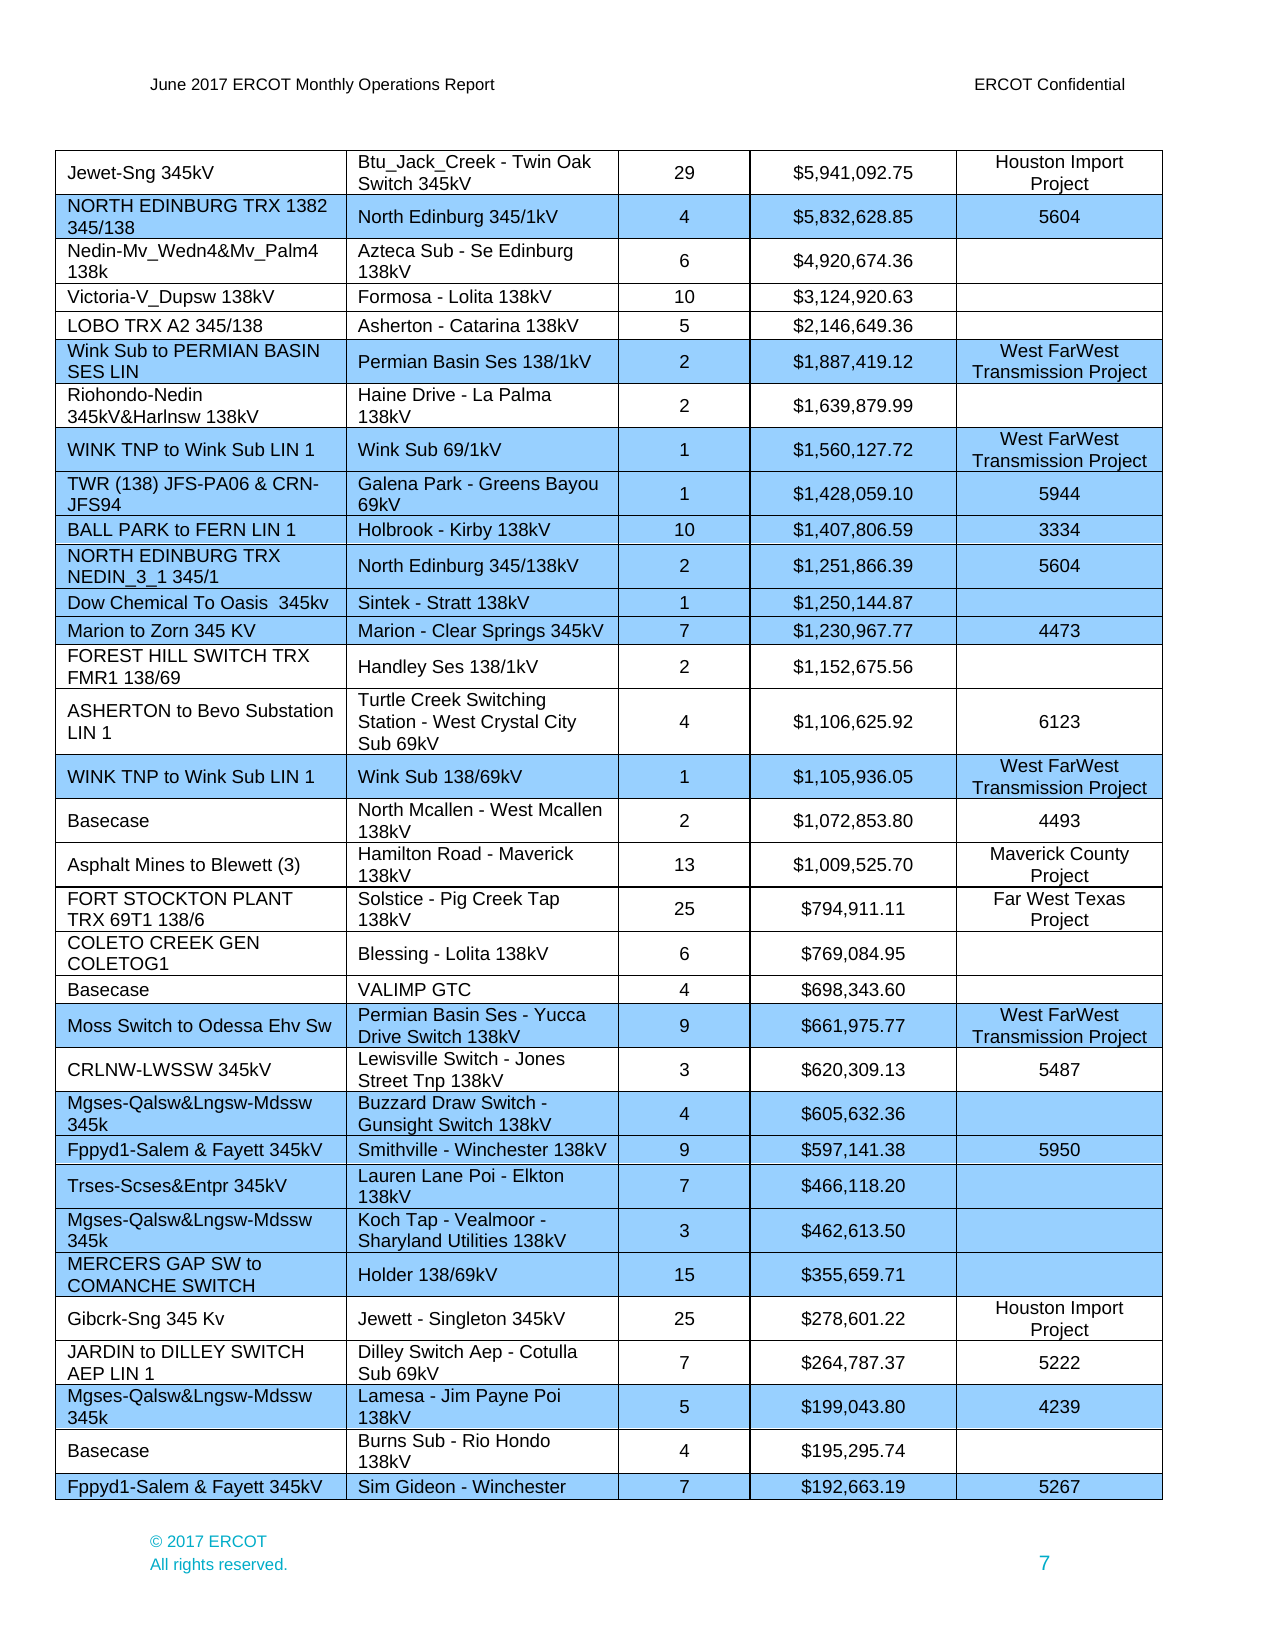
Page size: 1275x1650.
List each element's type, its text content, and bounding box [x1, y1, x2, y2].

table_cell $462,613.50 [751, 1209, 956, 1252]
table_cell $199,043.80 [751, 1385, 956, 1428]
table_cell TWR (138) JFS-PA06 & CRN-JFS94 [56, 472, 346, 515]
table_cell Houston Import Project [957, 151, 1162, 194]
table_cell Buzzard Draw Switch - Gunsight Switch 138kV [347, 1092, 618, 1135]
table_cell 3 [619, 1209, 749, 1252]
table_cell 3334 [957, 516, 1162, 543]
table_cell Gibcrk-Sng 345 Kv [56, 1297, 346, 1340]
table_cell $1,106,625.92 [751, 689, 956, 754]
table_cell $3,124,920.63 [751, 284, 956, 311]
table_cell $1,105,936.05 [751, 755, 956, 798]
table_cell 10 [619, 516, 749, 543]
table_cell Handley Ses 138/1kV [347, 645, 618, 688]
table_cell Wink Sub 69/1kV [347, 428, 618, 471]
table_cell Lauren Lane Poi - Elkton 138kV [347, 1165, 618, 1208]
table_cell $355,659.71 [751, 1253, 956, 1296]
table_cell 3 [619, 1048, 749, 1091]
table_cell Asherton - Catarina 138kV [347, 312, 618, 339]
table_cell 15 [619, 1253, 749, 1296]
table_cell Turtle Creek Switching Station - West Crystal City Sub 69kV [347, 689, 618, 754]
table_cell $4,920,674.36 [751, 239, 956, 282]
table_cell $1,428,059.10 [751, 472, 956, 515]
table_cell 6 [619, 239, 749, 282]
table_cell 1 [619, 472, 749, 515]
table_cell $794,911.11 [751, 888, 956, 931]
table_cell Permian Basin Ses - Yucca Drive Switch 138kV [347, 1004, 618, 1047]
table_cell Nedin-Mv_Wedn4&Mv_Palm4 138k [56, 239, 346, 282]
table_cell ASHERTON to Bevo Substation LIN 1 [56, 689, 346, 754]
table_cell Btu_Jack_Creek - Twin Oak Switch 345kV [347, 151, 618, 194]
table_cell Jewett - Singleton 345kV [347, 1297, 618, 1340]
table_cell Fppyd1-Salem & Fayett 345kV [56, 1136, 346, 1163]
table_cell Mgses-Qalsw&Lngsw-Mdssw 345k [56, 1092, 346, 1135]
table_cell $1,250,144.87 [751, 589, 956, 616]
table_cell $1,072,853.80 [751, 799, 956, 842]
table_cell West FarWest Transmission Project [957, 1004, 1162, 1047]
table_cell $597,141.38 [751, 1136, 956, 1163]
table_cell FORT STOCKTON PLANT TRX 69T1 138/6 [56, 888, 346, 931]
table_cell Basecase [56, 1430, 346, 1473]
table_cell North Edinburg 345/1kV [347, 195, 618, 238]
table_cell 9 [619, 1136, 749, 1163]
table_cell $1,152,675.56 [751, 645, 956, 688]
table_cell 6 [619, 932, 749, 975]
table_cell Sintek - Stratt 138kV [347, 589, 618, 616]
table_cell JARDIN to DILLEY SWITCH AEP LIN 1 [56, 1341, 346, 1384]
table_cell 2 [619, 645, 749, 688]
table_cell 5267 [957, 1474, 1162, 1499]
table_cell Dilley Switch Aep - Cotulla Sub 69kV [347, 1341, 618, 1384]
table_cell Formosa - Lolita 138kV [347, 284, 618, 311]
table_cell 1 [619, 428, 749, 471]
table_cell 1 [619, 589, 749, 616]
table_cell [347, 1474, 618, 1499]
table_cell $195,295.74 [751, 1430, 956, 1473]
table_cell [957, 1165, 1162, 1208]
table_cell Koch Tap - Vealmoor - Sharyland Utilities 138kV [347, 1209, 618, 1252]
table_cell $5,832,628.85 [751, 195, 956, 238]
table_cell Azteca Sub - Se Edinburg 138kV [347, 239, 618, 282]
table_cell West FarWest Transmission Project [957, 755, 1162, 798]
table_cell [957, 1209, 1162, 1252]
table_cell $192,663.19 [751, 1474, 956, 1499]
table_cell $1,639,879.99 [751, 384, 956, 427]
table_cell $1,009,525.70 [751, 843, 956, 886]
table_cell 7 [619, 1341, 749, 1384]
table_cell 2 [619, 799, 749, 842]
table_cell Marion to Zorn 345 KV [56, 617, 346, 644]
table_cell 2 [619, 545, 749, 588]
table_cell $769,084.95 [751, 932, 956, 975]
table_cell Trses-Scses&Entpr 345kV [56, 1165, 346, 1208]
table_cell Blessing - Lolita 138kV [347, 932, 618, 975]
table_cell 4 [619, 689, 749, 754]
table_cell [957, 1253, 1162, 1296]
table_cell Wink Sub 138/69kV [347, 755, 618, 798]
table_cell [957, 932, 1162, 975]
table_cell 4493 [957, 799, 1162, 842]
table_cell 25 [619, 1297, 749, 1340]
table_cell 5 [619, 1385, 749, 1428]
table_cell 5222 [957, 1341, 1162, 1384]
table_cell Lewisville Switch - Jones Street Tnp 138kV [347, 1048, 618, 1091]
table_cell Moss Switch to Odessa Ehv Sw [56, 1004, 346, 1047]
table_cell [957, 384, 1162, 427]
table_cell $1,560,127.72 [751, 428, 956, 471]
table_cell LOBO TRX A2 345/138 [56, 312, 346, 339]
table_cell Basecase [56, 976, 346, 1003]
table_cell 5604 [957, 195, 1162, 238]
table_cell [957, 312, 1162, 339]
table_cell Basecase [56, 799, 346, 842]
table_cell North Mcallen - West Mcallen 138kV [347, 799, 618, 842]
table_cell $1,887,419.12 [751, 340, 956, 383]
table_cell 4473 [957, 617, 1162, 644]
table_cell 5 [619, 312, 749, 339]
table_cell $2,146,649.36 [751, 312, 956, 339]
table_cell 4 [619, 976, 749, 1003]
table_cell Smithville - Winchester 138kV [347, 1136, 618, 1163]
table_cell Dow Chemical To Oasis 345kv [56, 589, 346, 616]
table_cell 7 [619, 1165, 749, 1208]
table_cell Permian Basin Ses 138/1kV [347, 340, 618, 383]
table_cell Hamilton Road - Maverick 138kV [347, 843, 618, 886]
table_cell 5487 [957, 1048, 1162, 1091]
table_cell $278,601.22 [751, 1297, 956, 1340]
table_cell Solstice - Pig Creek Tap 138kV [347, 888, 618, 931]
table_cell Houston Import Project [957, 1297, 1162, 1340]
table_cell 4 [619, 1092, 749, 1135]
table_cell $1,230,967.77 [751, 617, 956, 644]
table_cell FOREST HILL SWITCH TRX FMR1 138/69 [56, 645, 346, 688]
table_cell MERCERS GAP SW to COMANCHE SWITCH [56, 1253, 346, 1296]
table_cell 2 [619, 340, 749, 383]
table_cell 4239 [957, 1385, 1162, 1428]
table_cell [957, 645, 1162, 688]
table_cell Asphalt Mines to Blewett (3) [56, 843, 346, 886]
table_cell Holder 138/69kV [347, 1253, 618, 1296]
table_cell $605,632.36 [751, 1092, 956, 1135]
table_cell WINK TNP to Wink Sub LIN 1 [56, 428, 346, 471]
table_cell [957, 589, 1162, 616]
table_cell West FarWest Transmission Project [957, 428, 1162, 471]
table_cell WINK TNP to Wink Sub LIN 1 [56, 755, 346, 798]
table_cell North Edinburg 345/138kV [347, 545, 618, 588]
table_cell $466,118.20 [751, 1165, 956, 1208]
table_cell Mgses-Qalsw&Lngsw-Mdssw 345k [56, 1209, 346, 1252]
table_cell NORTH EDINBURG TRX 1382 345/138 [56, 195, 346, 238]
table_cell 1 [619, 755, 749, 798]
table_cell [957, 1430, 1162, 1473]
table_cell Holbrook - Kirby 138kV [347, 516, 618, 543]
table_cell CRLNW-LWSSW 345kV [56, 1048, 346, 1091]
table_cell COLETO CREEK GEN COLETOG1 [56, 932, 346, 975]
table_cell $661,975.77 [751, 1004, 956, 1047]
table_cell Riohondo-Nedin 345kV&Harlnsw 138kV [56, 384, 346, 427]
table_cell [957, 976, 1162, 1003]
table_cell Galena Park - Greens Bayou 69kV [347, 472, 618, 515]
table_cell 25 [619, 888, 749, 931]
table_cell $698,343.60 [751, 976, 956, 1003]
table_cell 9 [619, 1004, 749, 1047]
table_cell [957, 1092, 1162, 1135]
table_cell $620,309.13 [751, 1048, 956, 1091]
table_cell $1,251,866.39 [751, 545, 956, 588]
table_cell VALIMP GTC [347, 976, 618, 1003]
table_cell 7 [619, 617, 749, 644]
table_cell Jewet-Sng 345kV [56, 151, 346, 194]
table_cell 29 [619, 151, 749, 194]
table_cell Far West Texas Project [957, 888, 1162, 931]
table_cell 5604 [957, 545, 1162, 588]
table_cell 10 [619, 284, 749, 311]
table_cell [957, 239, 1162, 282]
table_cell 13 [619, 843, 749, 886]
table_cell Haine Drive - La Palma 138kV [347, 384, 618, 427]
table_cell Maverick County Project [957, 843, 1162, 886]
table_cell Burns Sub - Rio Hondo 138kV [347, 1430, 618, 1473]
table_cell $1,407,806.59 [751, 516, 956, 543]
table_cell 6123 [957, 689, 1162, 754]
table_cell [957, 284, 1162, 311]
table_cell 5950 [957, 1136, 1162, 1163]
table_cell BALL PARK to FERN LIN 1 [56, 516, 346, 543]
table_cell 7 [619, 1474, 749, 1499]
table_cell Victoria-V_Dupsw 138kV [56, 284, 346, 311]
table_cell Mgses-Qalsw&Lngsw-Mdssw 345k [56, 1385, 346, 1428]
table_cell 4 [619, 1430, 749, 1473]
table_cell Wink Sub to PERMIAN BASIN SES LIN [56, 340, 346, 383]
table_cell Lamesa - Jim Payne Poi 138kV [347, 1385, 618, 1428]
table_cell $5,941,092.75 [751, 151, 956, 194]
table_cell 5944 [957, 472, 1162, 515]
table_cell NORTH EDINBURG TRX NEDIN_3_1 345/1 [56, 545, 346, 588]
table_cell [56, 1474, 346, 1499]
table_cell Marion - Clear Springs 345kV [347, 617, 618, 644]
table_cell $264,787.37 [751, 1341, 956, 1384]
table_cell West FarWest Transmission Project [957, 340, 1162, 383]
table_cell 2 [619, 384, 749, 427]
table_cell 4 [619, 195, 749, 238]
